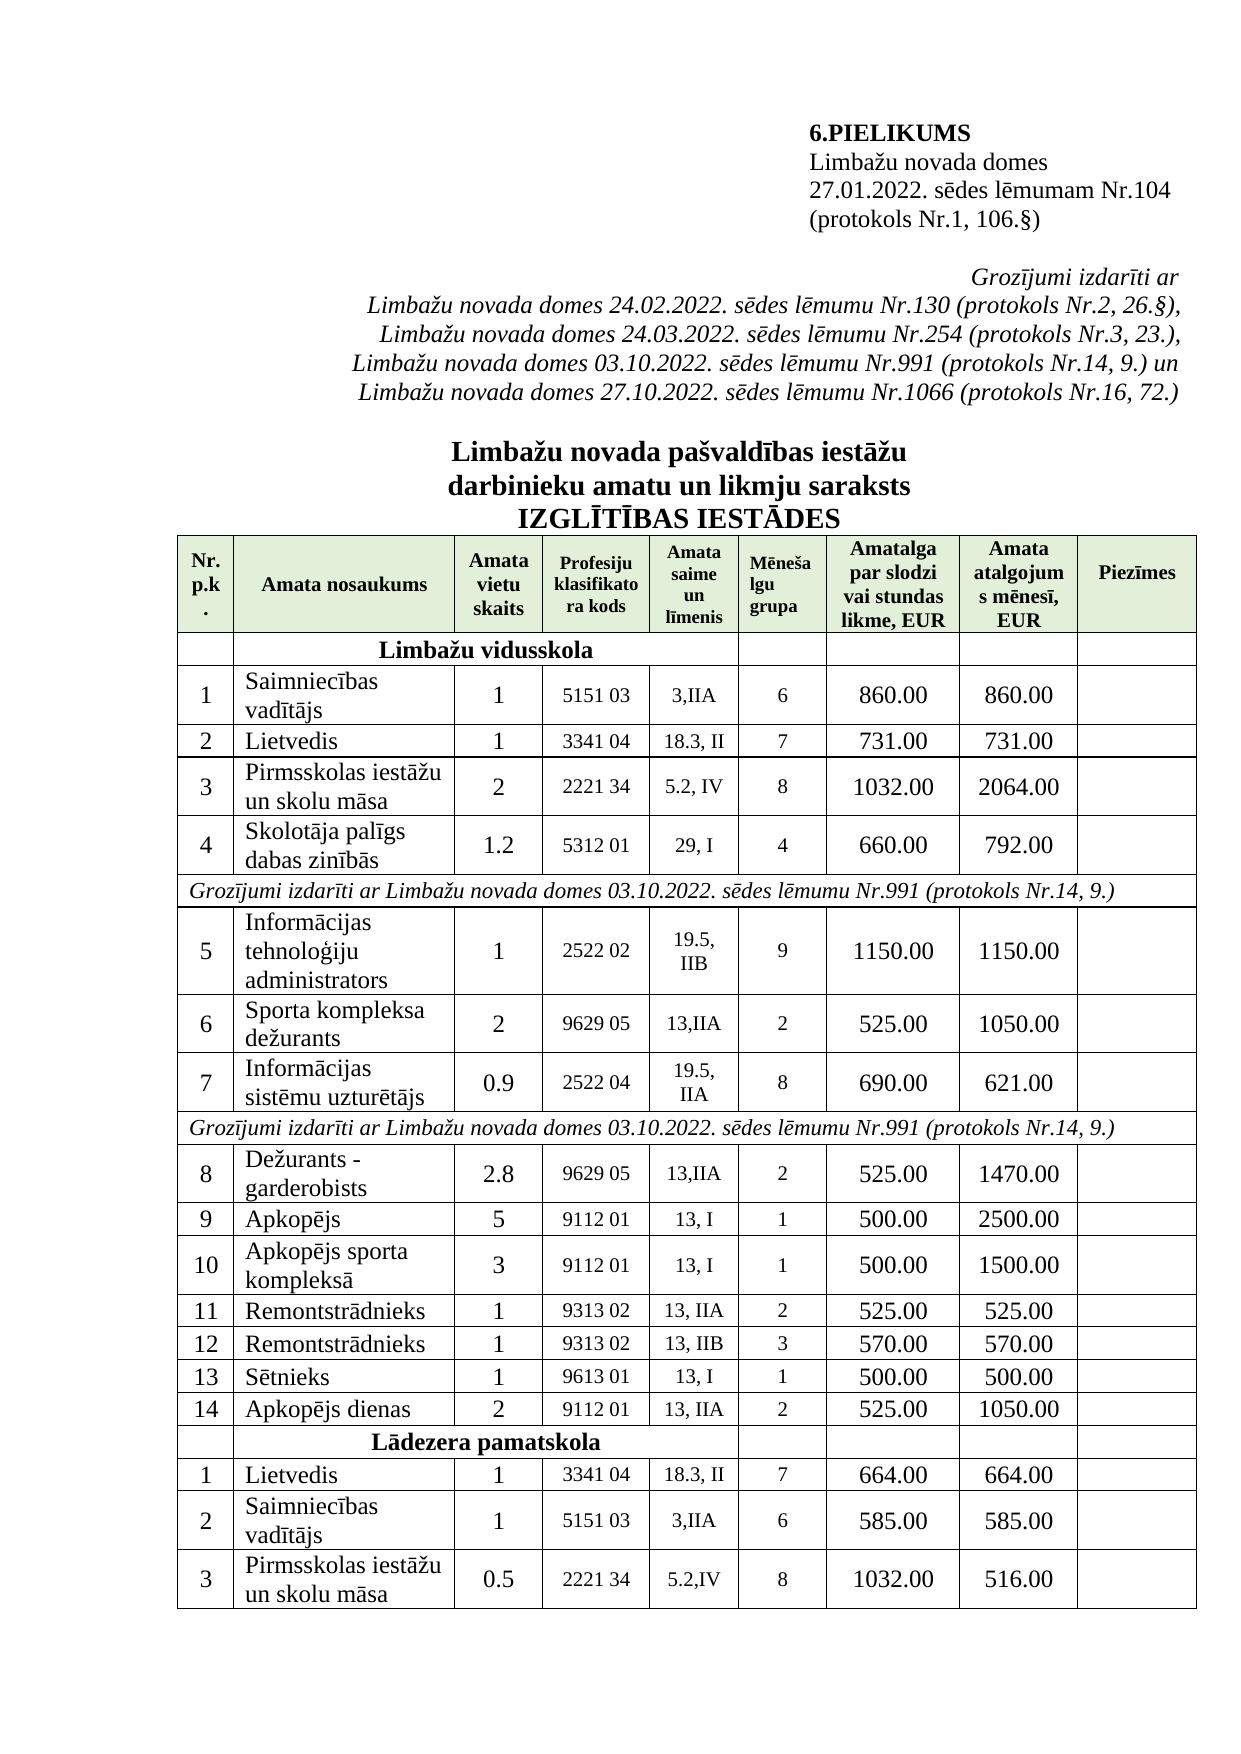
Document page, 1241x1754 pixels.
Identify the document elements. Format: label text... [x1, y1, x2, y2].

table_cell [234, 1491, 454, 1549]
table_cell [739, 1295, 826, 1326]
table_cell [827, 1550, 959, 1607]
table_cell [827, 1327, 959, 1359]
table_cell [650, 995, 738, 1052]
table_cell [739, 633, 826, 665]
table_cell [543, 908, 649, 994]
text Limbažu novada domes 24.02.2022. sēdes lēmumu Nr.130 (protokols Nr.2, 26.§), [177, 291, 1181, 319]
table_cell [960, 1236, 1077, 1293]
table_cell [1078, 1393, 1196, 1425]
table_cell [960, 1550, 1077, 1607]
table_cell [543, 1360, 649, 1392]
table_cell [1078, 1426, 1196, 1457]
text 27.01.2022. sēdes lēmumam Nr.104 (protokols Nr.1, 106.§) [809, 176, 1181, 233]
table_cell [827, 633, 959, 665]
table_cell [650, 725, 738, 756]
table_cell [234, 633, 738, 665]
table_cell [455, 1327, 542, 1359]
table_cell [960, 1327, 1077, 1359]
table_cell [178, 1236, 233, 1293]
text Limbažu novada pašvaldības iestāžu [177, 434, 1181, 468]
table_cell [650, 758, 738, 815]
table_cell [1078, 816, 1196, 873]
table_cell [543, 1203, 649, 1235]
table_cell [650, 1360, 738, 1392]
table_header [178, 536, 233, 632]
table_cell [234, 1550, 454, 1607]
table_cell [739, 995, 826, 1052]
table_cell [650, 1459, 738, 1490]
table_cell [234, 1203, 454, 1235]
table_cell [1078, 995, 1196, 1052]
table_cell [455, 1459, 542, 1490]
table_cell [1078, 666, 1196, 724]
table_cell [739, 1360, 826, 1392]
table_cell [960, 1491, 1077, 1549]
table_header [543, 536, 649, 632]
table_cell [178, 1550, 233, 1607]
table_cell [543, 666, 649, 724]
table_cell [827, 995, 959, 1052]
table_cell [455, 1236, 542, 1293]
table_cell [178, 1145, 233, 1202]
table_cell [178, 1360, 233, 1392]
text Grozījumi izdarīti ar [177, 262, 1181, 291]
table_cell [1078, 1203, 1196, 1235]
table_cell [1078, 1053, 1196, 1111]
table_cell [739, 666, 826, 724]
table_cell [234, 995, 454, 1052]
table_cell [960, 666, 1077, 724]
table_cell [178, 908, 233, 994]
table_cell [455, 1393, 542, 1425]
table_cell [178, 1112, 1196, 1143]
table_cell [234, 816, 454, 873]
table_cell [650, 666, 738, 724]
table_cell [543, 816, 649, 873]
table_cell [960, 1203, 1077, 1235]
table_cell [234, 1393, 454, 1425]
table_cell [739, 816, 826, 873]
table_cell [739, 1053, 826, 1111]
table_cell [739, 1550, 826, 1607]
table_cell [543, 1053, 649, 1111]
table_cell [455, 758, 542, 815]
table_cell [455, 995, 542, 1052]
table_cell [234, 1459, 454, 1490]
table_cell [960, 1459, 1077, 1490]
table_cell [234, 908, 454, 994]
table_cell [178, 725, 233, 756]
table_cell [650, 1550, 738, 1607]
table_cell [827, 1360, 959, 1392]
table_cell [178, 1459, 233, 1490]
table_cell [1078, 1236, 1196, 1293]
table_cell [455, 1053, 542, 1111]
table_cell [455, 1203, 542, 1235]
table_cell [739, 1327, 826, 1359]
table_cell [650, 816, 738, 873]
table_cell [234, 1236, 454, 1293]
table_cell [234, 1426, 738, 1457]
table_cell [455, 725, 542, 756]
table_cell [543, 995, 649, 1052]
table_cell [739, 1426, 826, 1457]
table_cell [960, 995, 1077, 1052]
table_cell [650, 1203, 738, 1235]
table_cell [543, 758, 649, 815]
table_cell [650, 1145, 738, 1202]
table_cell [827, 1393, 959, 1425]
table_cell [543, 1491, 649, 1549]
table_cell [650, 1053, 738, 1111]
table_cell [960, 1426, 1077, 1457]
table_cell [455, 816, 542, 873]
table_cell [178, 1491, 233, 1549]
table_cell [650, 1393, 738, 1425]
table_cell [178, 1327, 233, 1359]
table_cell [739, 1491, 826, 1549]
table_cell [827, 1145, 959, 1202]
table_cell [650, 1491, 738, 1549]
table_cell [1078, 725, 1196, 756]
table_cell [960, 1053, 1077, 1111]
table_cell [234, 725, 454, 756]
text Limbažu novada domes 24.03.2022. sēdes lēmumu Nr.254 (protokols Nr.3, 23.), [177, 319, 1181, 348]
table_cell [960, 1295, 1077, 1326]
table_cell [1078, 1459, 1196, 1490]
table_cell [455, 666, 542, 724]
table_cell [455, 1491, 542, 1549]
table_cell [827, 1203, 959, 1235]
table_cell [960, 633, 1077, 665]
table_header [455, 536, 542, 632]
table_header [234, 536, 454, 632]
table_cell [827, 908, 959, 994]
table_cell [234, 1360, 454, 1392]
text Limbažu novada domes 03.10.2022. sēdes lēmumu Nr.991 (protokols Nr.14, 9.) un [177, 348, 1181, 377]
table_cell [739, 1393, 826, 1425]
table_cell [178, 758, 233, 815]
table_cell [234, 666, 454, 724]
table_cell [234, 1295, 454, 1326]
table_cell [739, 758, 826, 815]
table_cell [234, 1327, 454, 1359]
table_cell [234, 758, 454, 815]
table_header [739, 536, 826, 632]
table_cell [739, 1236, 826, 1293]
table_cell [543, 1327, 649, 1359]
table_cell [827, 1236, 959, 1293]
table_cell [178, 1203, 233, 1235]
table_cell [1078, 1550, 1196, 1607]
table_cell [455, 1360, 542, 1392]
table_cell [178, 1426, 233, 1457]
text darbinieku amatu un likmju saraksts [177, 468, 1181, 501]
text 6.Pielikums [809, 118, 1181, 147]
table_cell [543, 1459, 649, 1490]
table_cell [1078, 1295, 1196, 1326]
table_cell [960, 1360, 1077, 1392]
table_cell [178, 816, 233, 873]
text IZGLĪTĪBAS IESTĀDES [177, 501, 1181, 535]
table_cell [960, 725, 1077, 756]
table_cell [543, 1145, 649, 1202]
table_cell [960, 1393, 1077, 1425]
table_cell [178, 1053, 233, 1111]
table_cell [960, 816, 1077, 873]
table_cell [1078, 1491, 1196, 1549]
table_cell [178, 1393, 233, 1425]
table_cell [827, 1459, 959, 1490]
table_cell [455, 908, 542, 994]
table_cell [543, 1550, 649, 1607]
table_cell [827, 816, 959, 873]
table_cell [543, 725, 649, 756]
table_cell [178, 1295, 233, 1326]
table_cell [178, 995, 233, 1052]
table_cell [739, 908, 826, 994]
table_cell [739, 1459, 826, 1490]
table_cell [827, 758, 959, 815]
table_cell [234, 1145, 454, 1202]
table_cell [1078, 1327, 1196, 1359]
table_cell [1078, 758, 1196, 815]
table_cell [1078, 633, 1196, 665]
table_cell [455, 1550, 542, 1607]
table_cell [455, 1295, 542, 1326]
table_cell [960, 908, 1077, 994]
text Limbažu novada domes 27.10.2022. sēdes lēmumu Nr.1066 (protokols Nr.16, 72.) [177, 377, 1181, 406]
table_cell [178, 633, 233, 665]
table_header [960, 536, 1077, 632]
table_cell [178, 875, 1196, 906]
text Limbažu novada domes [809, 147, 1181, 176]
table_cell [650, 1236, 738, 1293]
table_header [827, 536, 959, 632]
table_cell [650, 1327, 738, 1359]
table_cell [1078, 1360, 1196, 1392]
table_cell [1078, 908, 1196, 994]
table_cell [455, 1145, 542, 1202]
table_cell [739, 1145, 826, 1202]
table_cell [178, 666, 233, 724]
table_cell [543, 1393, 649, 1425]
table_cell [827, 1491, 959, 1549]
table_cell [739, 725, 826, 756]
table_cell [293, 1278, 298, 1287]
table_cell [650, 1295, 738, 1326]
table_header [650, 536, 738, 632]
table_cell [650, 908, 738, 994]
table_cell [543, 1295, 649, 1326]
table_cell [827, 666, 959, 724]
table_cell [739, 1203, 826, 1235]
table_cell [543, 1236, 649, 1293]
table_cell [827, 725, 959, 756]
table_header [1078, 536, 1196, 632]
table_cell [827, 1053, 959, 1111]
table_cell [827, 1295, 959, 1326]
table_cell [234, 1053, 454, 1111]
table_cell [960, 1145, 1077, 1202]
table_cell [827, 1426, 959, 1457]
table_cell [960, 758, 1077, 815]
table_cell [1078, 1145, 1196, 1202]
